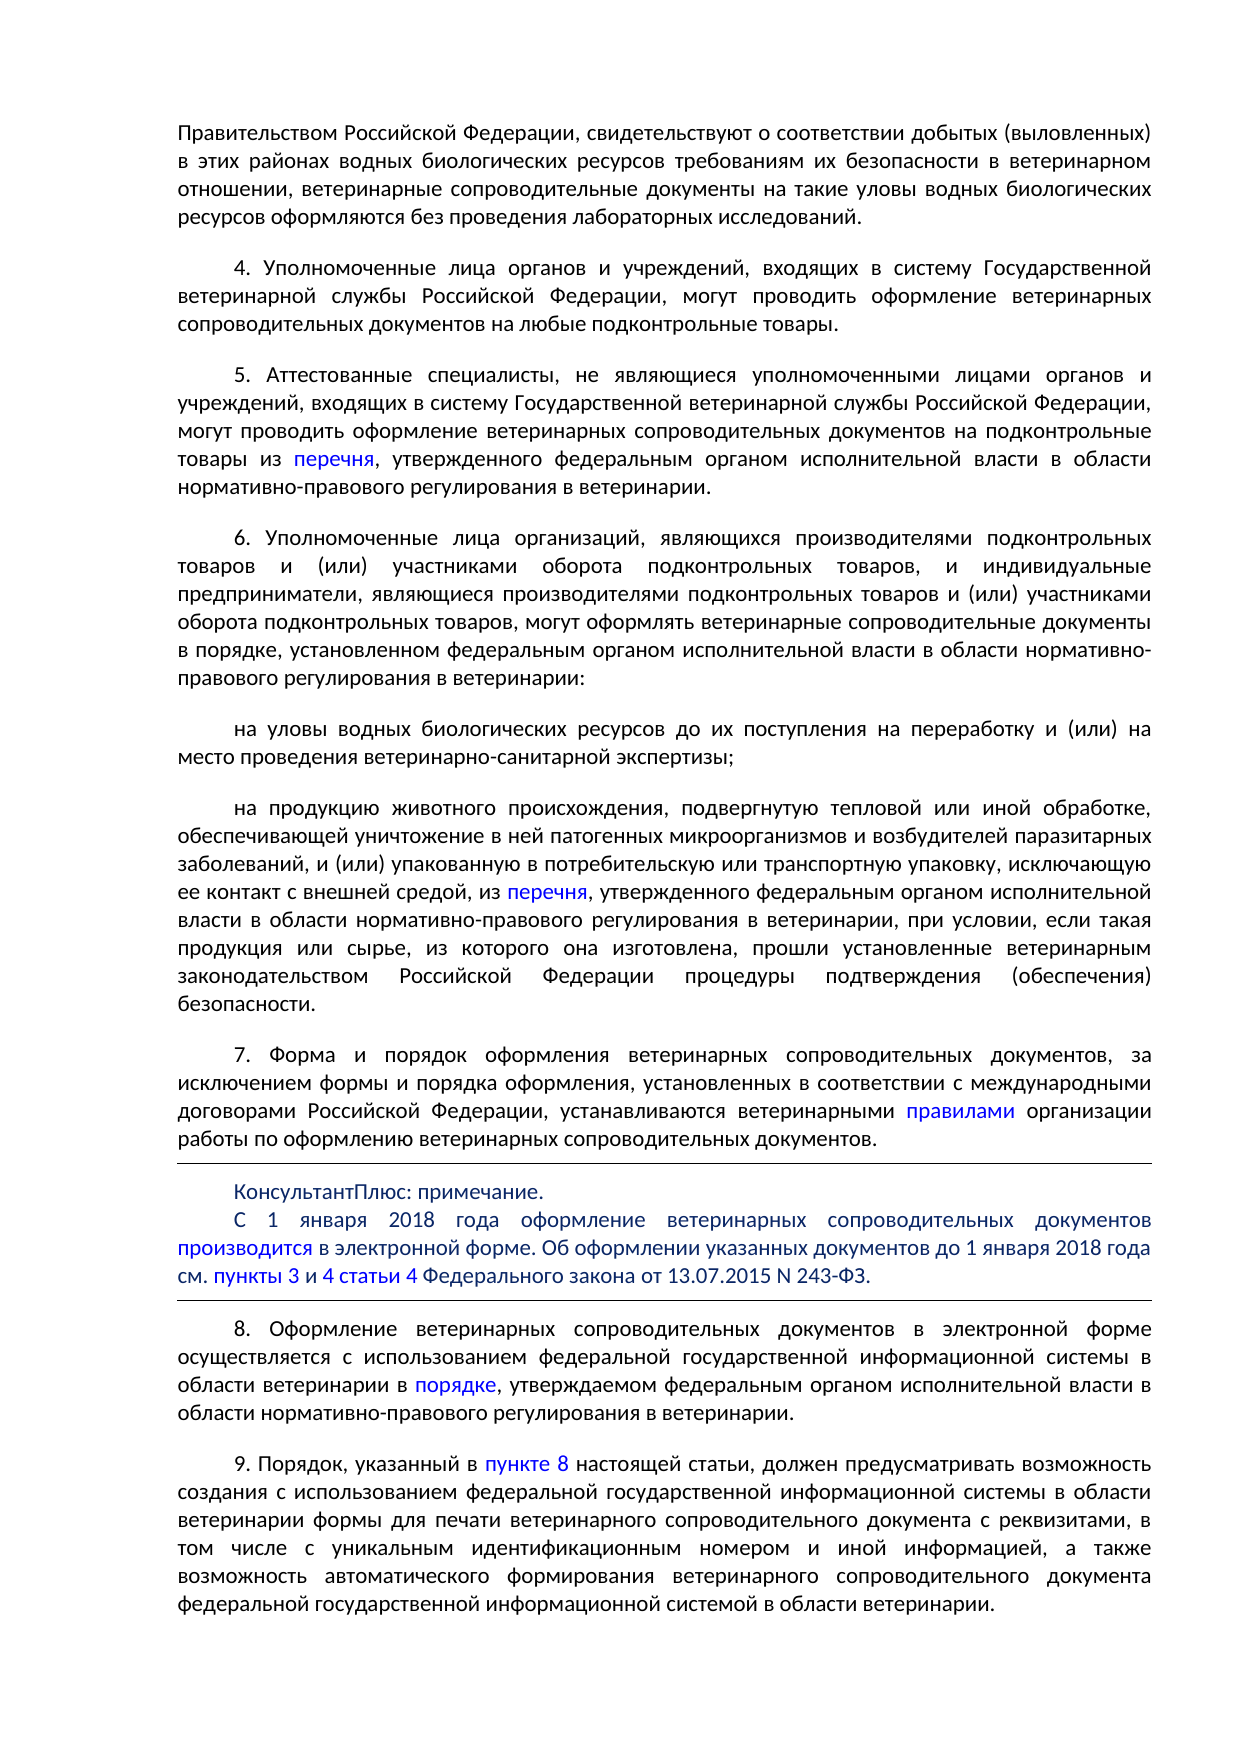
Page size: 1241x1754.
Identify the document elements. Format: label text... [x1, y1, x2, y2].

text 8. Оформление ветеринарных сопроводительных документов в электронной форме осуществляется с использованием федеральной государственной информационной системы в области ветеринарии в порядке, утверждаемом федеральным органом исполнительной власти в области нормативно-правового регулирования в ветеринарии. [177, 1314, 1152, 1426]
text на уловы водных биологических ресурсов до их поступления на переработку и (или) на место проведения ветеринарно-санитарной экспертизы; [177, 714, 1152, 770]
text на продукцию животного происхождения, подвергнутую тепловой или иной обработке, обеспечивающей уничтожение в ней патогенных микроорганизмов и возбудителей паразитарных заболеваний, и (или) упакованную в потребительскую или транспортную упаковку, исключающую ее контакт с внешней средой, из перечня, утвержденного федеральным органом исполнительной власти в области нормативно-правового регулирования в ветеринарии, при условии, если такая продукция или сырье, из которого она изготовлена, прошли установленные ветеринарным законодательством Российской Федерации процедуры подтверждения (обеспечения) безопасности. [177, 793, 1152, 1017]
text 9. Порядок, указанный в пункте 8 настоящей статьи, должен предусматривать возможность создания с использованием федеральной государственной информационной системы в области ветеринарии формы для печати ветеринарного сопроводительного документа с реквизитами, в том числе с уникальным идентификационным номером и иной информацией, а также возможность автоматического формирования ветеринарного сопроводительного документа федеральной государственной информационной системой в области ветеринарии. [177, 1449, 1152, 1617]
text 6. Уполномоченные лица организаций, являющихся производителями подконтрольных товаров и (или) участниками оборота подконтрольных товаров, и индивидуальные предприниматели, являющиеся производителями подконтрольных товаров и (или) участниками оборота подконтрольных товаров, могут оформлять ветеринарные сопроводительные документы в порядке, установленном федеральным органом исполнительной власти в области нормативно-правового регулирования в ветеринарии: [177, 523, 1152, 691]
text КонсультантПлюс: примечание. [177, 1177, 1152, 1205]
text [177, 118, 1152, 230]
text 5. Аттестованные специалисты, не являющиеся уполномоченными лицами органов и учреждений, входящих в систему Государственной ветеринарной службы Российской Федерации, могут проводить оформление ветеринарных сопроводительных документов на подконтрольные товары из перечня, утвержденного федеральным органом исполнительной власти в области нормативно-правового регулирования в ветеринарии. [177, 360, 1152, 500]
text С 1 января 2018 года оформление ветеринарных сопроводительных документов производится в электронной форме. Об оформлении указанных документов до 1 января 2018 года см. пункты 3 и 4 статьи 4 Федерального закона от 13.07.2015 N 243-ФЗ. [177, 1205, 1152, 1289]
text 7. Форма и порядок оформления ветеринарных сопроводительных документов, за исключением формы и порядка оформления, установленных в соответствии с международными договорами Российской Федерации, устанавливаются ветеринарными правилами организации работы по оформлению ветеринарных сопроводительных документов. [177, 1040, 1152, 1152]
text 4. Уполномоченные лица органов и учреждений, входящих в систему Государственной ветеринарной службы Российской Федерации, могут проводить оформление ветеринарных сопроводительных документов на любые подконтрольные товары. [177, 253, 1152, 337]
